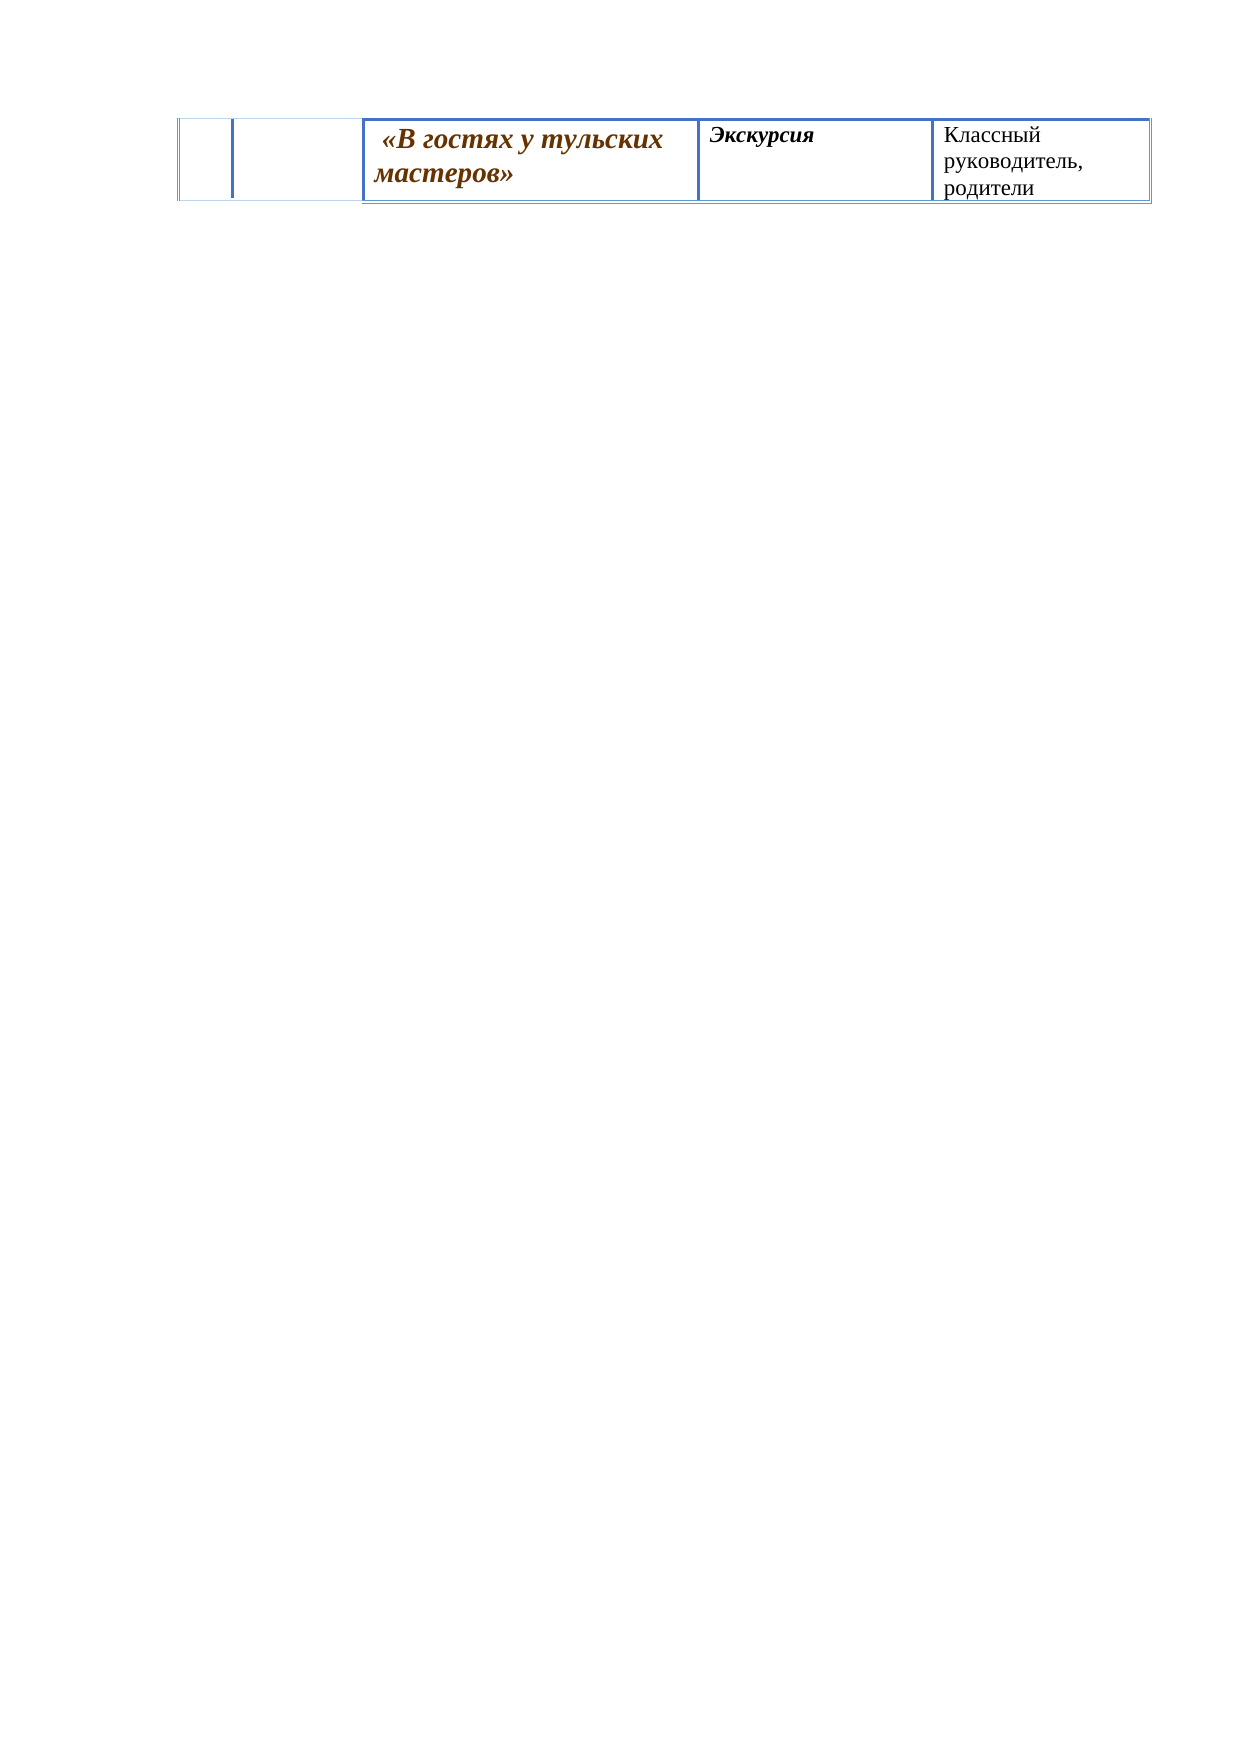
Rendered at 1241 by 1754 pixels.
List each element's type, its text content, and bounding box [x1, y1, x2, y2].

table_cell «В гостях у тульских мастеров» [365, 121, 697, 200]
table_cell Экскурсия [700, 121, 931, 200]
table_cell Классный руководитель, родители [934, 121, 1149, 200]
